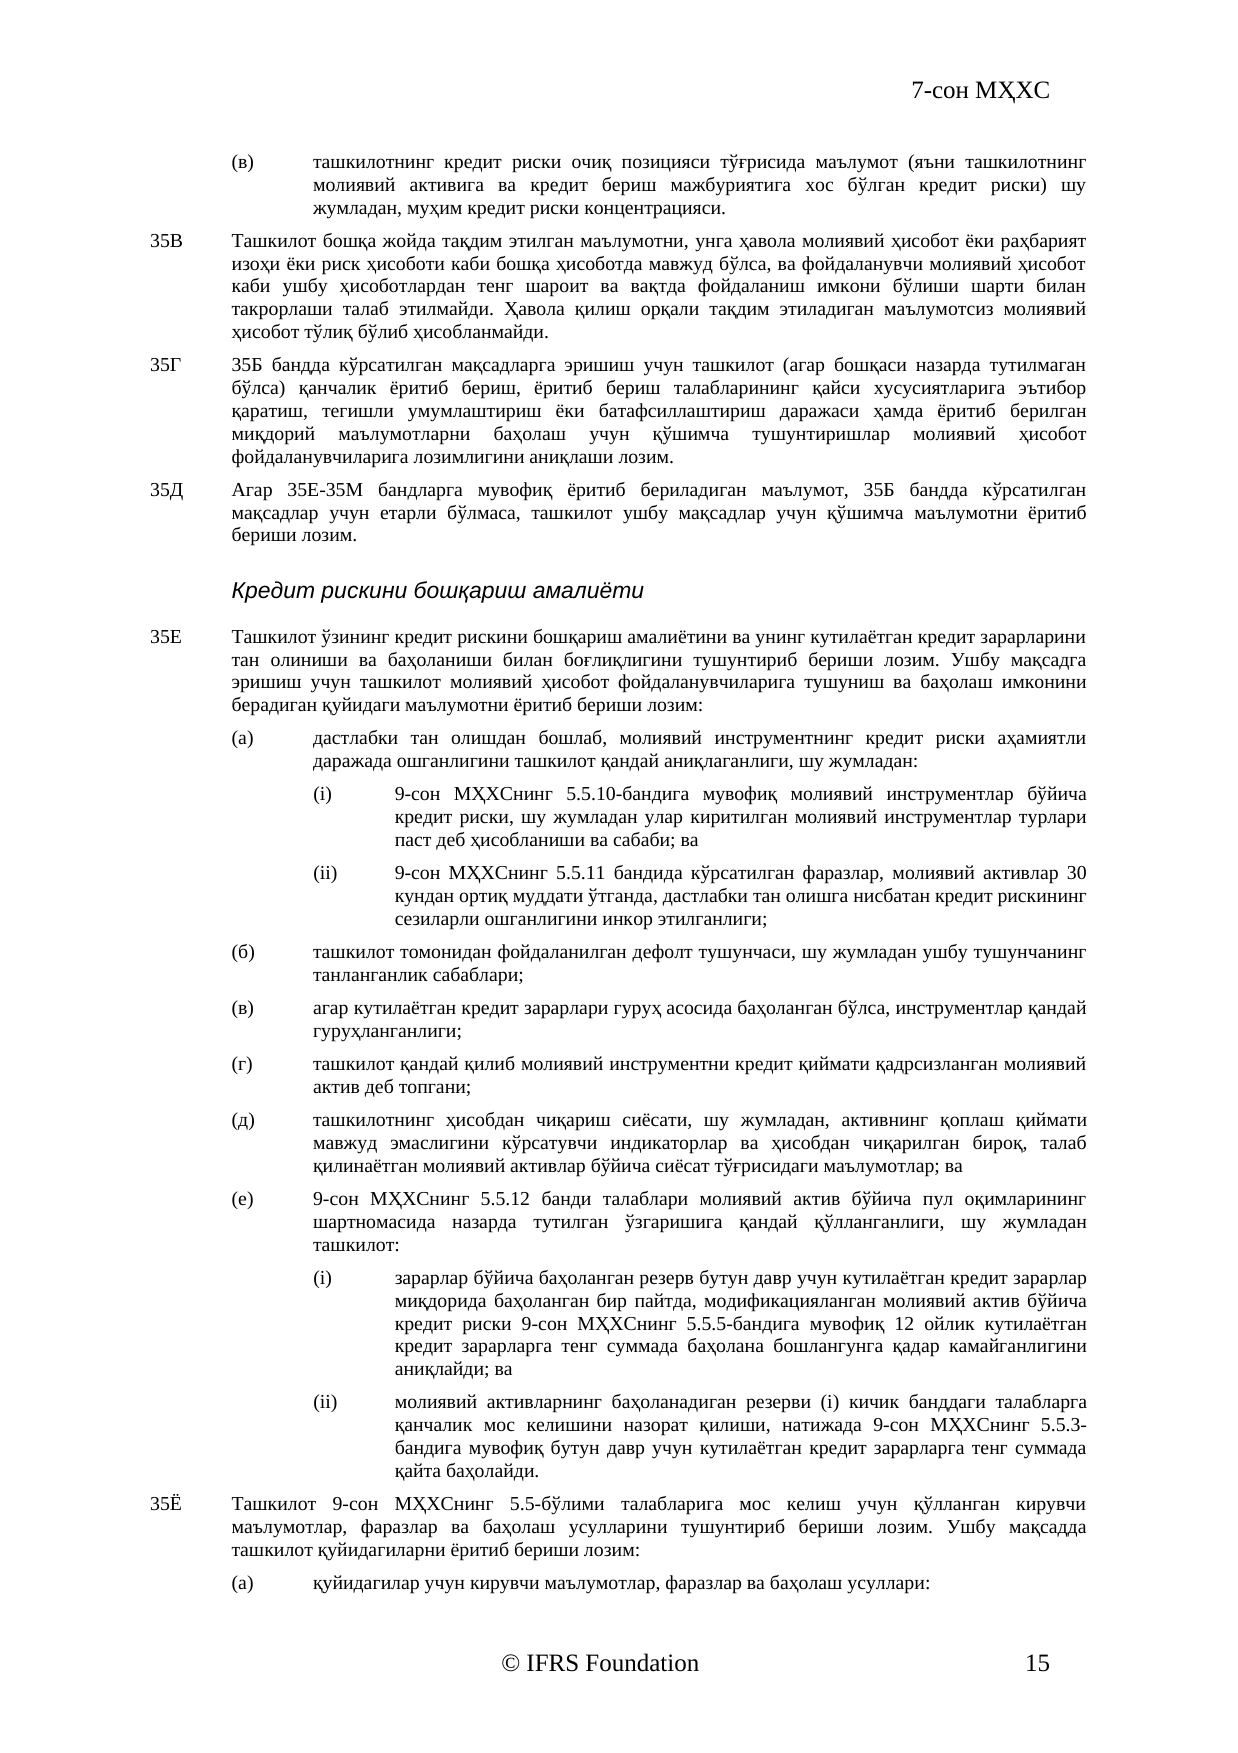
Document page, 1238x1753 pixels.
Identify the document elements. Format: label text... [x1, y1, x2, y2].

text (i) 9-сон МҲХСнинг 5.5.10-бандига мувофиқ молиявий инструментлар бўйича кредит риски, шу жумладан улар киритилган молиявий инструментлар турлари паст деб ҳисобланиши ва сабаби; ва [313, 782, 1087, 851]
text (i) зарарлар бўйича баҳоланган резерв бутун давр учун кутилаётган кредит зарарлар миқдорида баҳоланган бир пайтда, модификацияланган молиявий актив бўйича кредит риски 9-сон МҲХСнинг 5.5.5-бандига мувофиқ 12 ойлик кутилаётган кредит зарарларга тенг суммада баҳолана бошлангунга қадар камайганлигини аниқлайди; ва [313, 1266, 1087, 1380]
text (ii) молиявий активларнинг баҳоланадиган резерви (i) кичик банддаги талабларга қанчалик мос келишини назорат қилиши, натижада 9-сон МҲХСнинг 5.5.3-бандига мувофиқ бутун давр учун кутилаётган кредит зарарларга тенг суммада қайта баҳолайди. [313, 1390, 1087, 1482]
text 35Г 35Б бандда кўрсатилган мақсадларга эришиш учун ташкилот (агар бошқаси назарда тутилмаган бўлса) қанчалик ёритиб бериш, ёритиб бериш талабларининг қайси хусусиятларига эътибор қаратиш, тегишли умумлаштириш ёки батафсиллаштириш даражаси ҳамда ёритиб берилган миқдорий маълумотларни баҳолаш учун қўшимча тушунтиришлар молиявий ҳисобот фойдаланувчиларига лозимлигини аниқлаши лозим. [150, 353, 1087, 467]
text (ii) 9-сон МҲХСнинг 5.5.11 бандида кўрсатилган фаразлар, молиявий активлар 30 кундан ортиқ муддати ўтганда, дастлабки тан олишга нисбатан кредит рискининг сезиларли ошганлигини инкор этилганлиги; [313, 861, 1087, 930]
text 35В Ташкилот бошқа жойда тақдим этилган маълумотни, унга ҳавола молиявий ҳисобот ёки раҳбарият изоҳи ёки риск ҳисоботи каби бошқа ҳисоботда мавжуд бўлса, ва фойдаланувчи молиявий ҳисобот каби ушбу ҳисоботлардан тенг шароит ва вақтда фойдаланиш имкони бўлиши шарти билан такрорлаши талаб этилмайди. Ҳавола қилиш орқали тақдим этиладиган маълумотсиз молиявий ҳисобот тўлиқ бўлиб ҳисобланмайди. [150, 229, 1087, 343]
text (е) 9-сон МҲХСнинг 5.5.12 банди талаблари молиявий актив бўйича пул оқимларининг шартномасида назарда тутилган ўзгаришига қандай қўлланганлиги, шу жумладан ташкилот: [231, 1187, 1087, 1256]
text (а) қуйидагилар учун кирувчи маълумотлар, фаразлар ва баҳолаш усуллари: [231, 1571, 1087, 1594]
text (а) дастлабки тан олишдан бошлаб, молиявий инструментнинг кредит риски аҳамиятли даражада ошганлигини ташкилот қандай аниқлаганлиги, шу жумладан: [231, 726, 1087, 772]
text (д) ташкилотнинг ҳисобдан чиқариш сиёсати, шу жумладан, активнинг қоплаш қиймати мавжуд эмаслигини кўрсатувчи индикаторлар ва ҳисобдан чиқарилган бироқ, талаб қилинаётган молиявий активлар бўйича сиёсат тўғрисидаги маълумотлар; ва [231, 1108, 1087, 1177]
text (в) ташкилотнинг кредит риски очиқ позицияси тўғрисида маълумот (яъни ташкилотнинг молиявий активига ва кредит бериш мажбуриятига хос бўлган кредит риски) шу жумладан, муҳим кредит риски концентрацияси. [231, 150, 1087, 218]
text 35Д Агар 35Е-35М бандларга мувофиқ ёритиб бериладиган маълумот, 35Б бандда кўрсатилган мақсадлар учун етарли бўлмаса, ташкилот ушбу мақсадлар учун қўшимча маълумотни ёритиб бериши лозим. [150, 478, 1087, 546]
text 35Е Ташкилот ўзининг кредит рискини бошқариш амалиётини ва унинг кутилаётган кредит зарарларини тан олиниши ва баҳоланиши билан боғлиқлигини тушунтириб бериши лозим. Ушбу мақсадга эришиш учун ташкилот молиявий ҳисобот фойдаланувчиларига тушуниш ва баҳолаш имконини берадиган қуйидаги маълумотни ёритиб бериши лозим: [150, 625, 1087, 716]
text (б) ташкилот томонидан фойдаланилган дефолт тушунчаси, шу жумладан ушбу тушунчанинг танланганлик сабаблари; [231, 940, 1087, 986]
text 35Ё Ташкилот 9-сон МҲХСнинг 5.5-бўлими талабларига мос келиш учун қўлланган кирувчи маълумотлар, фаразлар ва баҳолаш усулларини тушунтириб бериши лозим. Ушбу мақсадда ташкилот қуйидагиларни ёритиб бериши лозим: [150, 1492, 1087, 1561]
text (г) ташкилот қандай қилиб молиявий инструментни кредит қиймати қадрсизланган молиявий актив деб топгани; [231, 1052, 1087, 1098]
text (в) агар кутилаётган кредит зарарлари гуруҳ асосида баҳоланган бўлса, инструментлар қандай гуруҳланганлиги; [231, 996, 1087, 1042]
text Кредит рискини бошқариш амалиёти [231, 577, 1087, 604]
